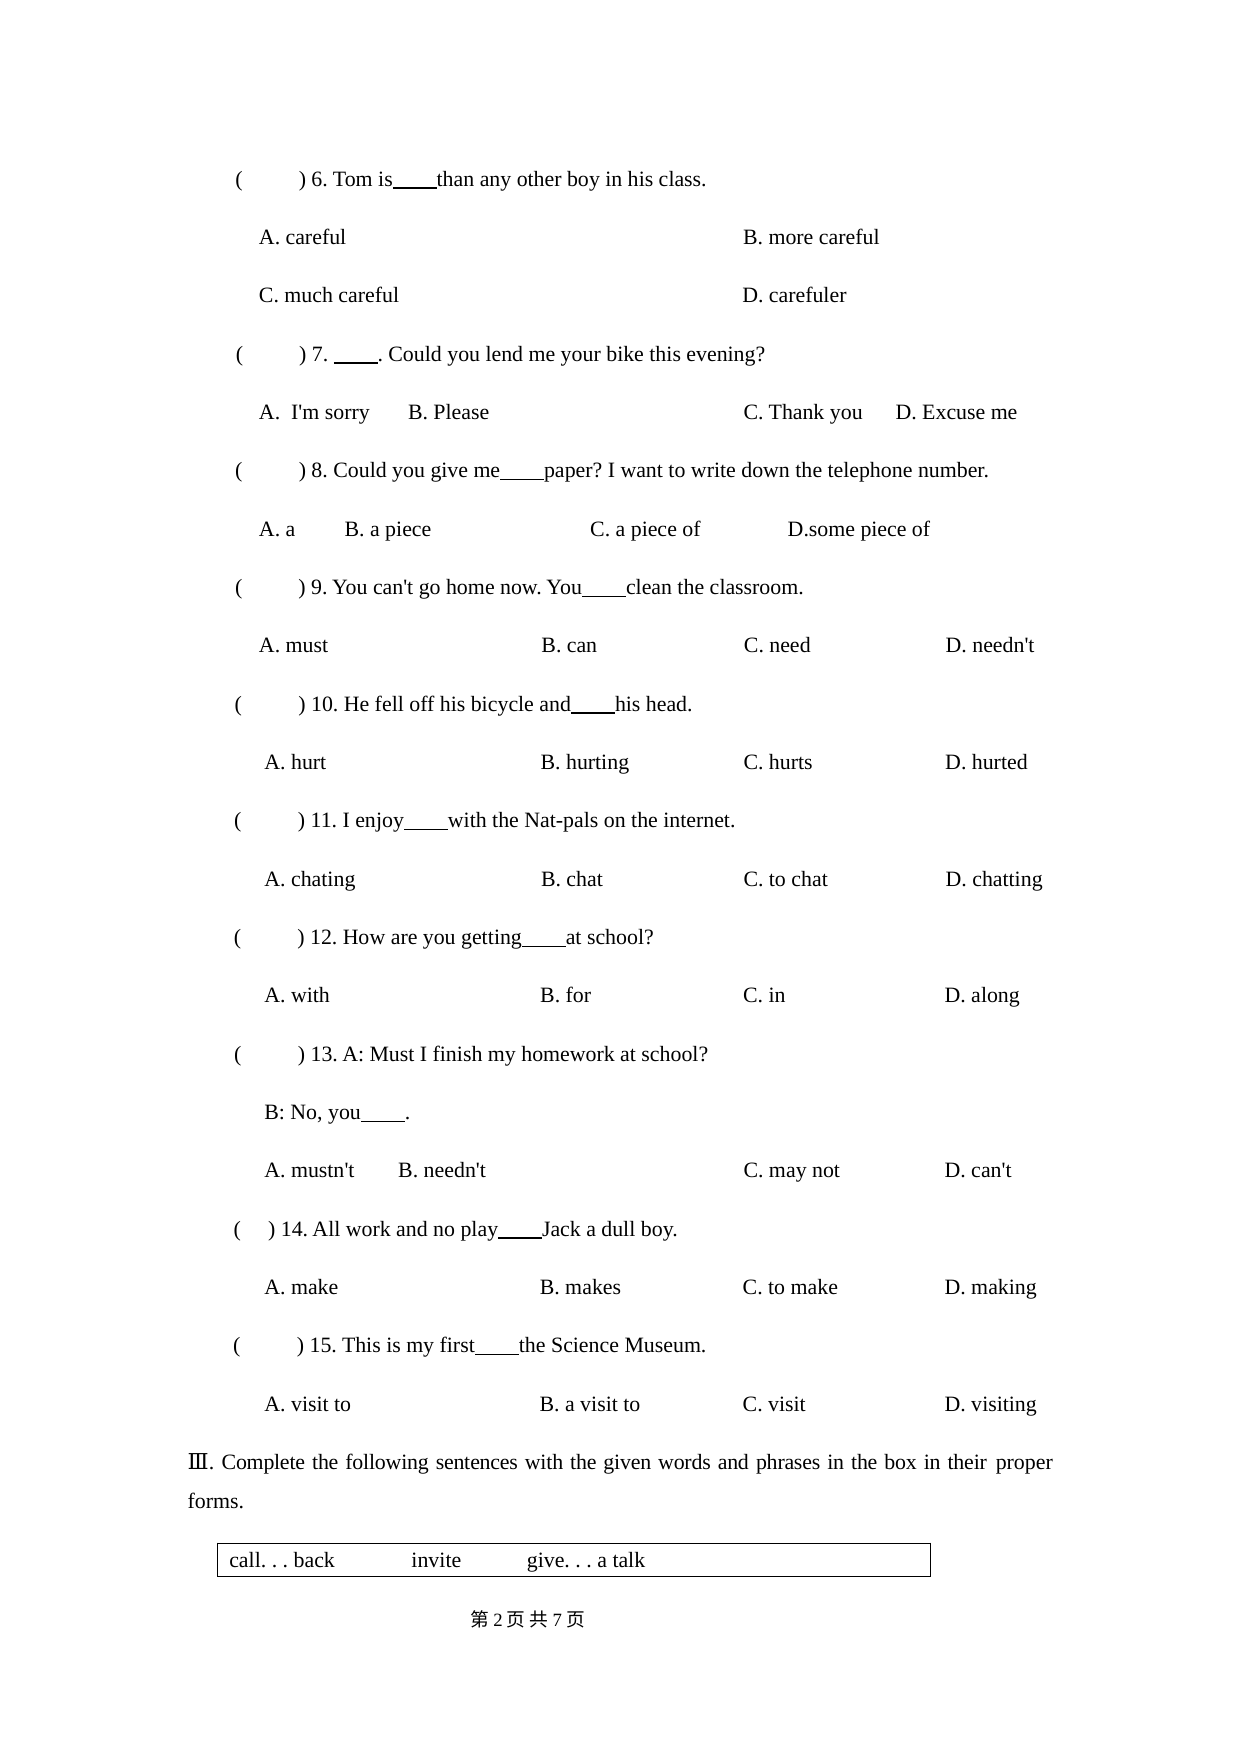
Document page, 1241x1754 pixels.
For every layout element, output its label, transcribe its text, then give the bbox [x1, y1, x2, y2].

text A. a B. a piece C. a piece of D.some piece of [187, 512, 1053, 544]
text B: No, you . [187, 1095, 1053, 1128]
text A. visit to B. a visit to C. visit D. visiting [187, 1387, 1053, 1419]
text A. I'm sorry B. Please C. Thank you D. Excuse me [187, 395, 1053, 428]
text A. must B. can C. need D. needn't [187, 629, 1053, 661]
text A. make B. makes C. to make D. making [187, 1270, 1053, 1303]
text Ⅲ. Complete the following sentences with the given words and phrases in the box in their proper forms. [187, 1445, 1053, 1517]
text ( ) 14. All work and no play Jack a dull boy. [233, 1212, 1053, 1244]
text A. careful B. more careful [187, 220, 1053, 253]
text ( ) 10. He fell off his bicycle and his head. [234, 687, 1053, 719]
text ( ) 15. This is my first the Science Museum. [233, 1329, 1053, 1361]
text A. chating B. chat C. to chat D. chatting [187, 862, 1053, 894]
text ( ) 12. How are you getting at school? [234, 920, 1053, 953]
text ( ) 7. . Could you lend me your bike this evening? [236, 337, 1053, 369]
text A. hurt B. hurting C. hurts D. hurted [187, 745, 1053, 778]
text ( ) 9. You can't go home now. You clean the classroom. [235, 570, 1053, 603]
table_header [218, 1544, 930, 1576]
text A. mustn't B. needn't C. may not D. can't [187, 1154, 1053, 1186]
text ( ) 13. A: Must I finish my homework at school? [234, 1037, 1053, 1069]
text ( ) 8. Could you give me paper? I want to write down the telephone number. [235, 454, 1053, 486]
text ( ) 6. Tom is than any other boy in his class. [235, 162, 1053, 194]
text C. much careful D. carefuler [187, 279, 1053, 311]
text A. with B. for C. in D. along [187, 979, 1053, 1011]
text ( ) 11. I enjoy with the Nat-pals on the internet. [234, 804, 1053, 836]
